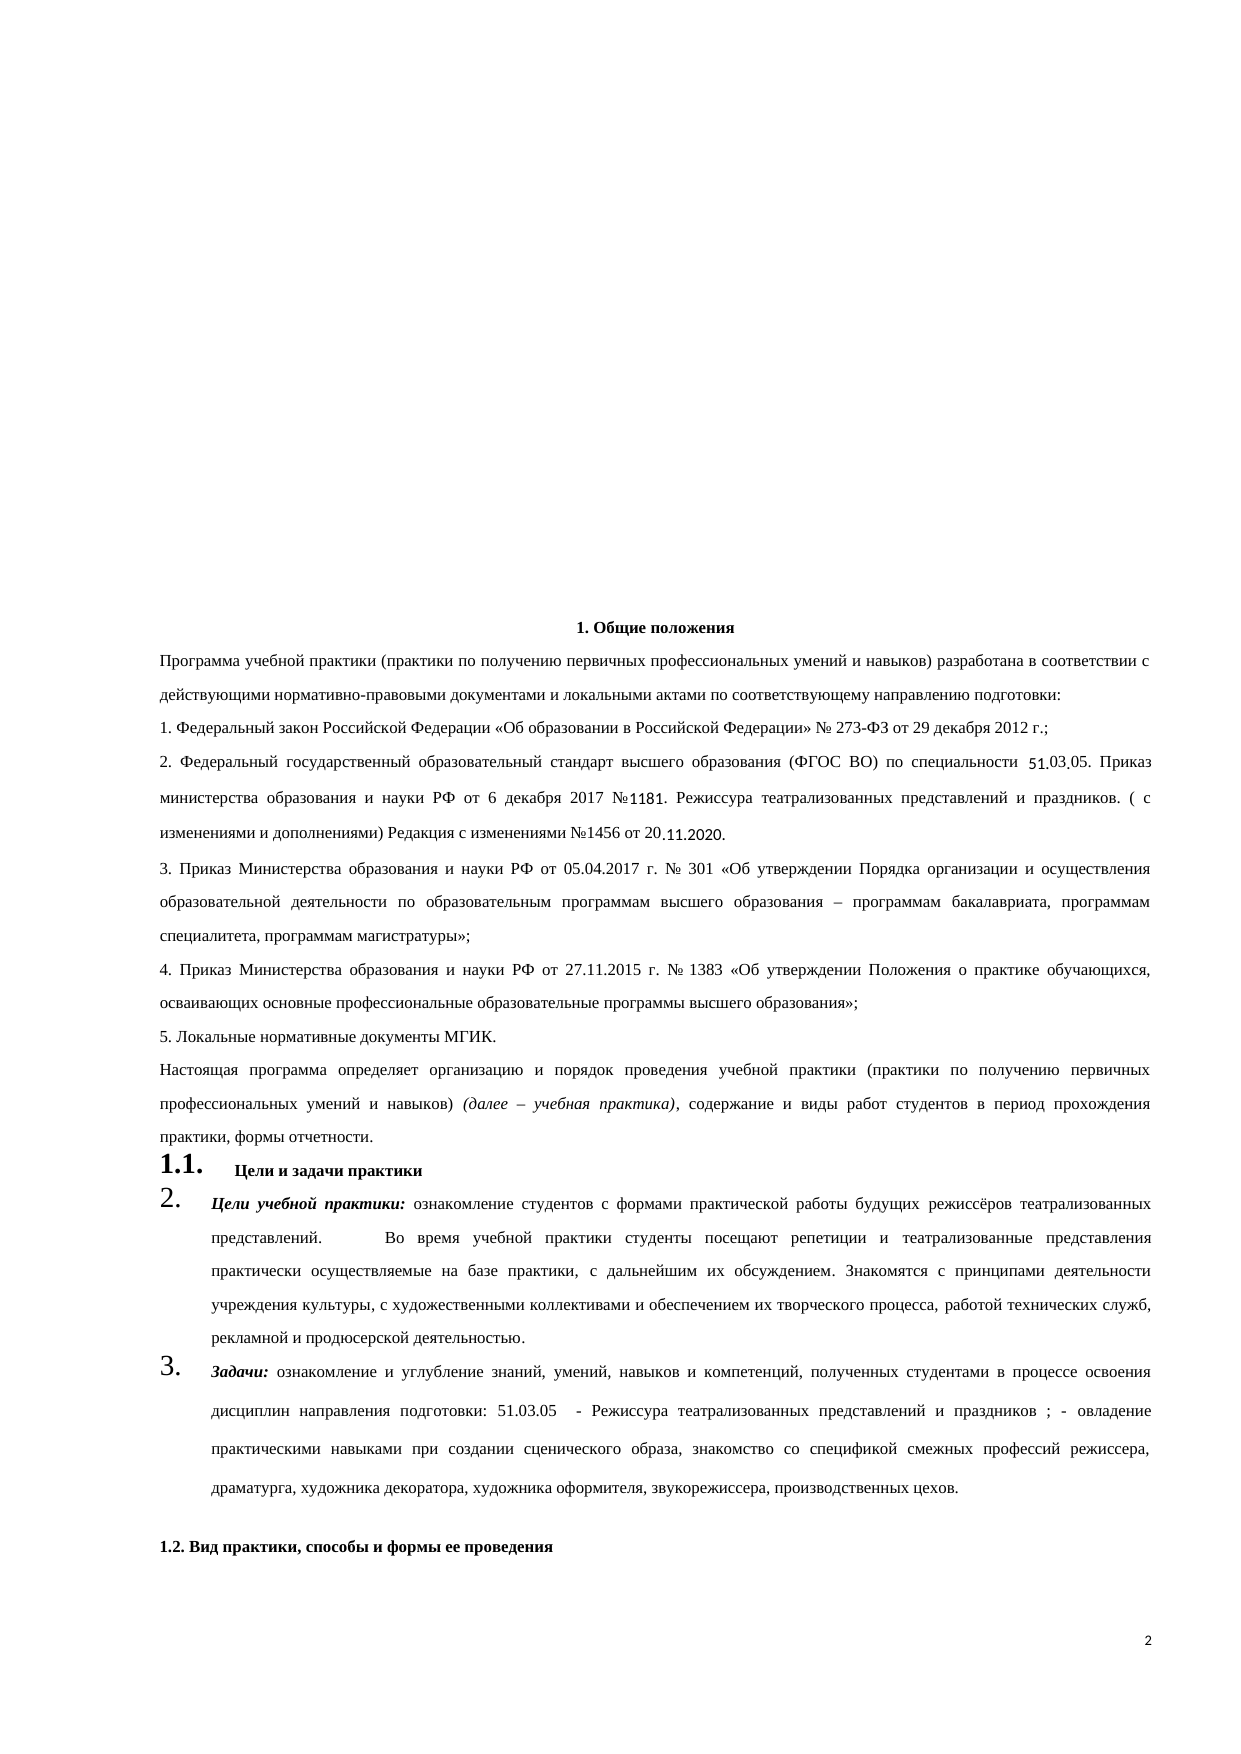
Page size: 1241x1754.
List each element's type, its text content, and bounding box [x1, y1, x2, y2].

text Настоящая программа определяет организацию и порядок проведения учебной практики (практики по получению первичных профессиональных умений и навыков) (далее – учебная практика), содержание и виды работ студентов в период прохождения практики, формы отчетности. [159, 1046, 1152, 1146]
text Программа учебной практики (практики по получению первичных профессиональных умений и навыков) разработана в соответствии с действующими нормативно-правовыми документами и локальными актами по соответствующему направлению подготовки: [159, 637, 1152, 704]
text 1.2. Вид практики, способы и формы ее проведения [159, 1523, 1152, 1556]
list Задачи: ознакомление и углубление знаний, умений, навыков и компетенций, полученных студентами в процессе освоения дисциплин направления подготовки: 51.03.05 - Режиссура театрализованных представлений и праздников ; - овладение практическими навыками при создании сценического образа, знакомство со спецификой смежных профессий режиссера, драматурга, художника декоратора, художника оформителя, звукорежиссера, производственных цехов. [159, 1348, 1152, 1497]
text 2. Федеральный государственный образовательный стандарт высшего образования (ФГОС ВО) по специальности 51.03.05. Приказ министерства образования и науки РФ от 6 декабря 2017 №1181. Режиссура театрализованных представлений и праздников. ( с изменениями и дополнениями) Редакция с изменениями №1456 от 20.11.2020. [159, 738, 1152, 844]
text 1. Общие положения [159, 603, 1152, 637]
list Цели учебной практики: ознакомление студентов с формами практической работы будущих режиссёров театрализованных представлений. Во время учебной практики студенты посещают репетиции и театрализованные представления практически осуществляемые на базе практики, с дальнейшим их обсуждением. Знакомятся с принципами деятельности учреждения культуры, с художественными коллективами и обеспечением их творческого процесса, работой технических служб, рекламной и продюсерской деятельностью. [159, 1180, 1152, 1348]
text 5. Локальные нормативные документы МГИК. [159, 1012, 1152, 1046]
text 3. Приказ Министерства образования и науки РФ от 05.04.2017 г. № 301 «Об утверждении Порядка организации и осуществления образовательной деятельности по образовательным программам высшего образования – программам бакалавриата, программам специалитета, программам магистратуры»; [159, 844, 1152, 945]
text 4. Приказ Министерства образования и науки РФ от 27.11.2015 г. № 1383 «Об утверждении Положения о практике обучающихся, осваивающих основные профессиональные образовательные программы высшего образования»; [159, 945, 1152, 1012]
text 1. Федеральный закон Российской Федерации «Об образовании в Российской Федерации» № 273-ФЗ от 29 декабря 2012 г.; [159, 704, 1152, 738]
list Цели и задачи практики [159, 1146, 1152, 1180]
